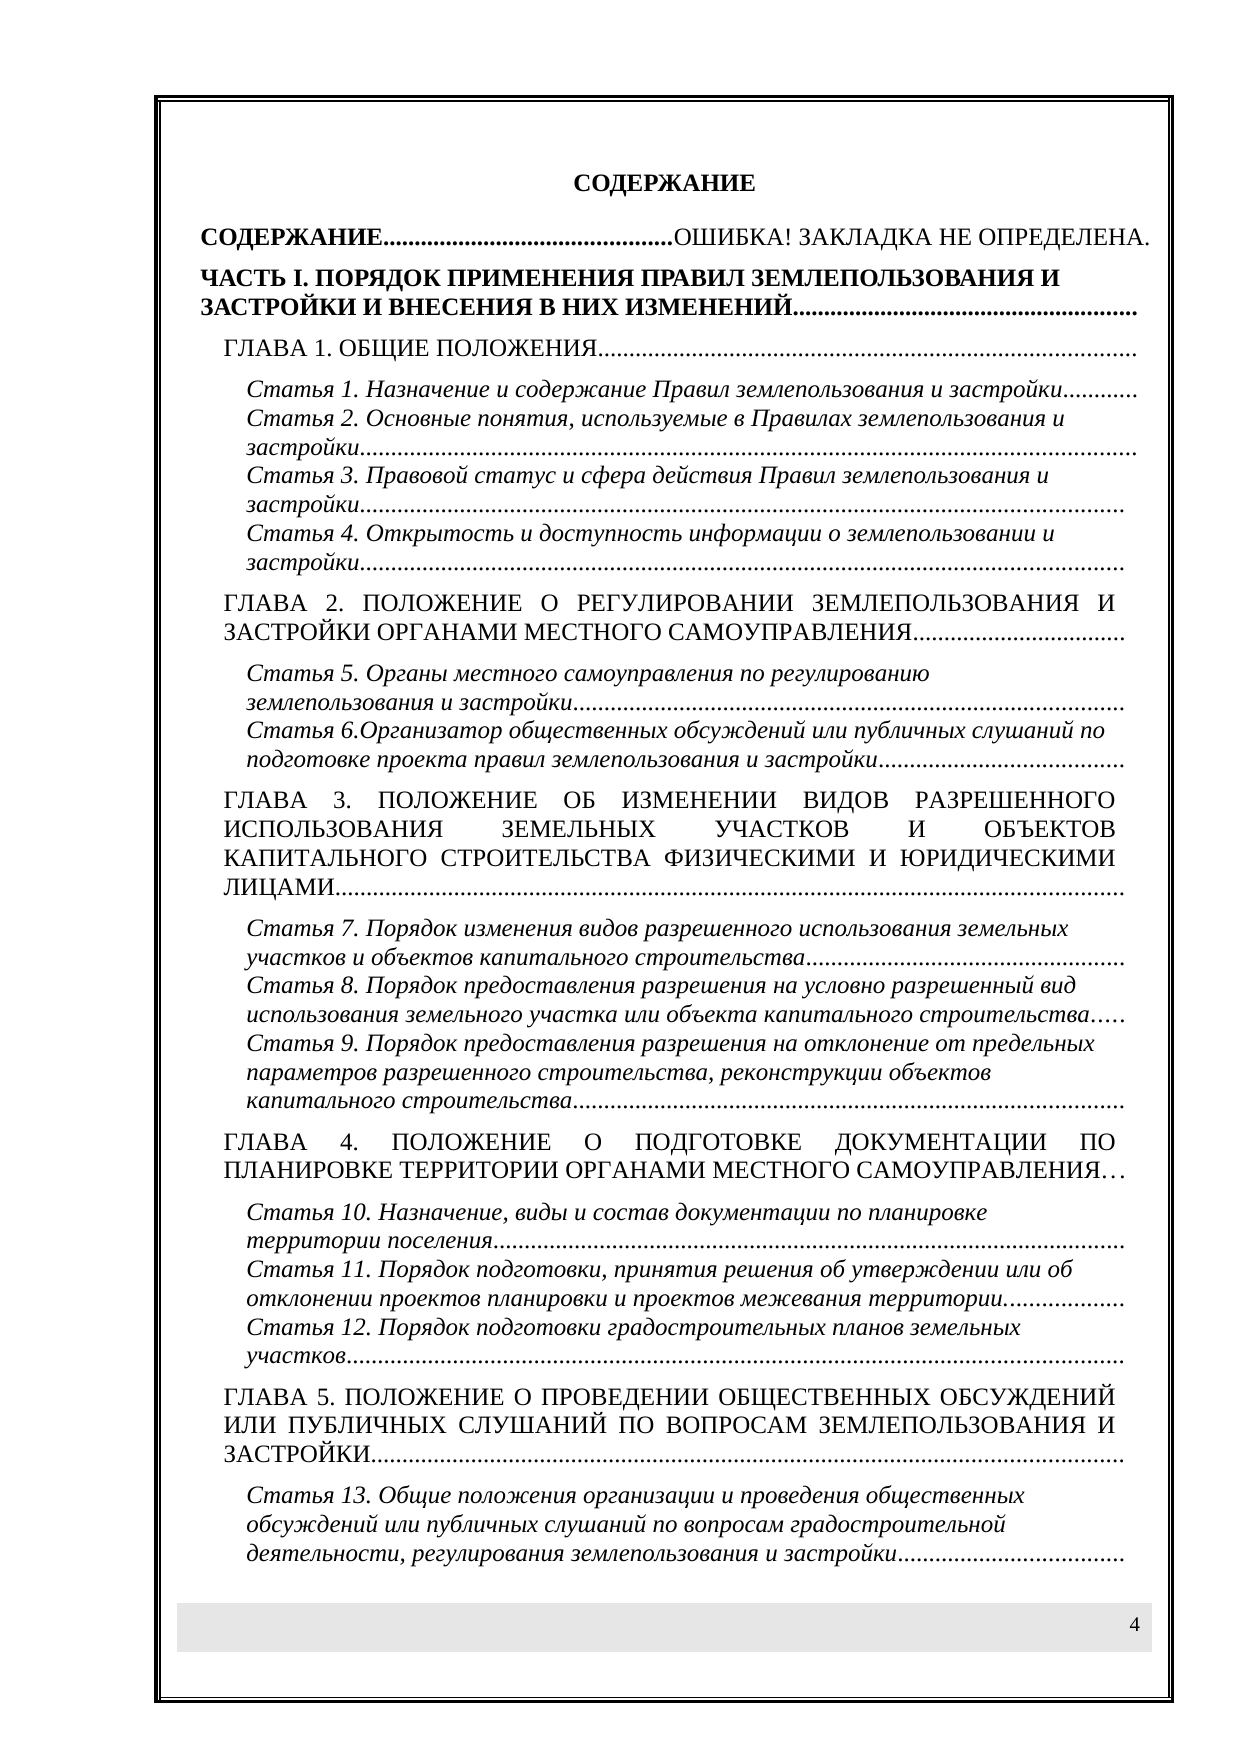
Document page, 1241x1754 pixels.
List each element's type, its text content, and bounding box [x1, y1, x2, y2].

text СОДЕРЖАНИЕ Ошибка! Закладка не определена. [200, 222, 1116, 251]
text Статья 1. Назначение и содержание Правил землепользования и застройки 7 [246, 374, 1116, 403]
text Статья 5. Органы местного самоуправления по регулированию землепользования и застройки 13 [246, 658, 1116, 716]
text Статья 3. Правовой статус и сфера действия Правил землепользования и застройки 12 [246, 461, 1116, 518]
text Статья 13. Общие положения организации и проведения общественных обсуждений или публичных слушаний по вопросам градостроительной деятельности, регулирования землепользования и застройки 21 [246, 1481, 1116, 1567]
text Статья 12. Порядок подготовки градостроительных планов земельных участков 20 [246, 1312, 1116, 1369]
text ГЛАВА 5. ПОЛОЖЕНИЕ О ПРОВЕДЕНИИ ОБЩЕСТВЕННЫХ ОБСУЖДЕНИЙ ИЛИ ПУБЛИЧНЫХ СЛУШАНИЙ ПО ВОПРОСАМ ЗЕМЛЕПОЛЬЗОВАНИЯ И ЗАСТРОЙКИ 21 [223, 1382, 1116, 1468]
text ГЛАВА 4. ПОЛОЖЕНИЕ О ПОДГОТОВКЕ ДОКУМЕНТАЦИИ ПО ПЛАНИРОВКЕ ТЕРРИТОРИИ ОРГАНАМИ МЕСТНОГО САМОУПРАВЛЕНИЯ 18 [223, 1127, 1116, 1184]
subtitle СОДЕРЖАНИЕ [177, 168, 1152, 197]
text Часть I. Порядок применения Правил землепользования и застройки и внесения в них изменений 7 [200, 263, 1116, 321]
text Статья 9. Порядок предоставления разрешения на отклонение от предельных параметров разрешенного строительства, реконструкции объектов капитального строительства 17 [246, 1028, 1116, 1114]
text Статья 2. Основные понятия, используемые в Правилах землепользования и застройки 8 [246, 403, 1116, 461]
text Статья 10. Назначение, виды и состав документации по планировке территории поселения 18 [246, 1197, 1116, 1254]
text Статья 11. Порядок подготовки, принятия решения об утверждении или об отклонении проектов планировки и проектов межевания территории. 18 [246, 1254, 1116, 1312]
text ГЛАВА 1. ОБЩИЕ ПОЛОЖЕНИЯ 7 [223, 333, 1116, 362]
text ГЛАВА 2. ПОЛОЖЕНИЕ О РЕГУЛИРОВАНИИ ЗЕМЛЕПОЛЬЗОВАНИЯ И ЗАСТРОЙКИ ОРГАНАМИ МЕСТНОГО САМОУПРАВЛЕНИЯ 13 [223, 588, 1116, 646]
text Статья 7. Порядок изменения видов разрешенного использования земельных участков и объектов капитального строительства 15 [246, 913, 1116, 971]
text Статья 8. Порядок предоставления разрешения на условно разрешенный вид использования земельного участка или объекта капитального строительства 16 [246, 971, 1116, 1028]
text Статья 4. Открытость и доступность информации о землепользовании и застройки 13 [246, 518, 1116, 576]
text ГЛАВА 3. ПОЛОЖЕНИЕ ОБ ИЗМЕНЕНИИ ВИДОВ РАЗРЕШЕННОГО ИСПОЛЬЗОВАНИЯ ЗЕМЕЛЬНЫХ УЧАСТКОВ И ОБЪЕКТОВ КАПИТАЛЬНОГО СТРОИТЕЛЬСТВА ФИЗИЧЕСКИМИ И ЮРИДИЧЕСКИМИ ЛИЦАМИ 15 [223, 786, 1116, 901]
text Статья 6.Организатор общественных обсуждений или публичных слушаний по подготовке проекта правил землепользования и застройки 14 [246, 716, 1116, 773]
